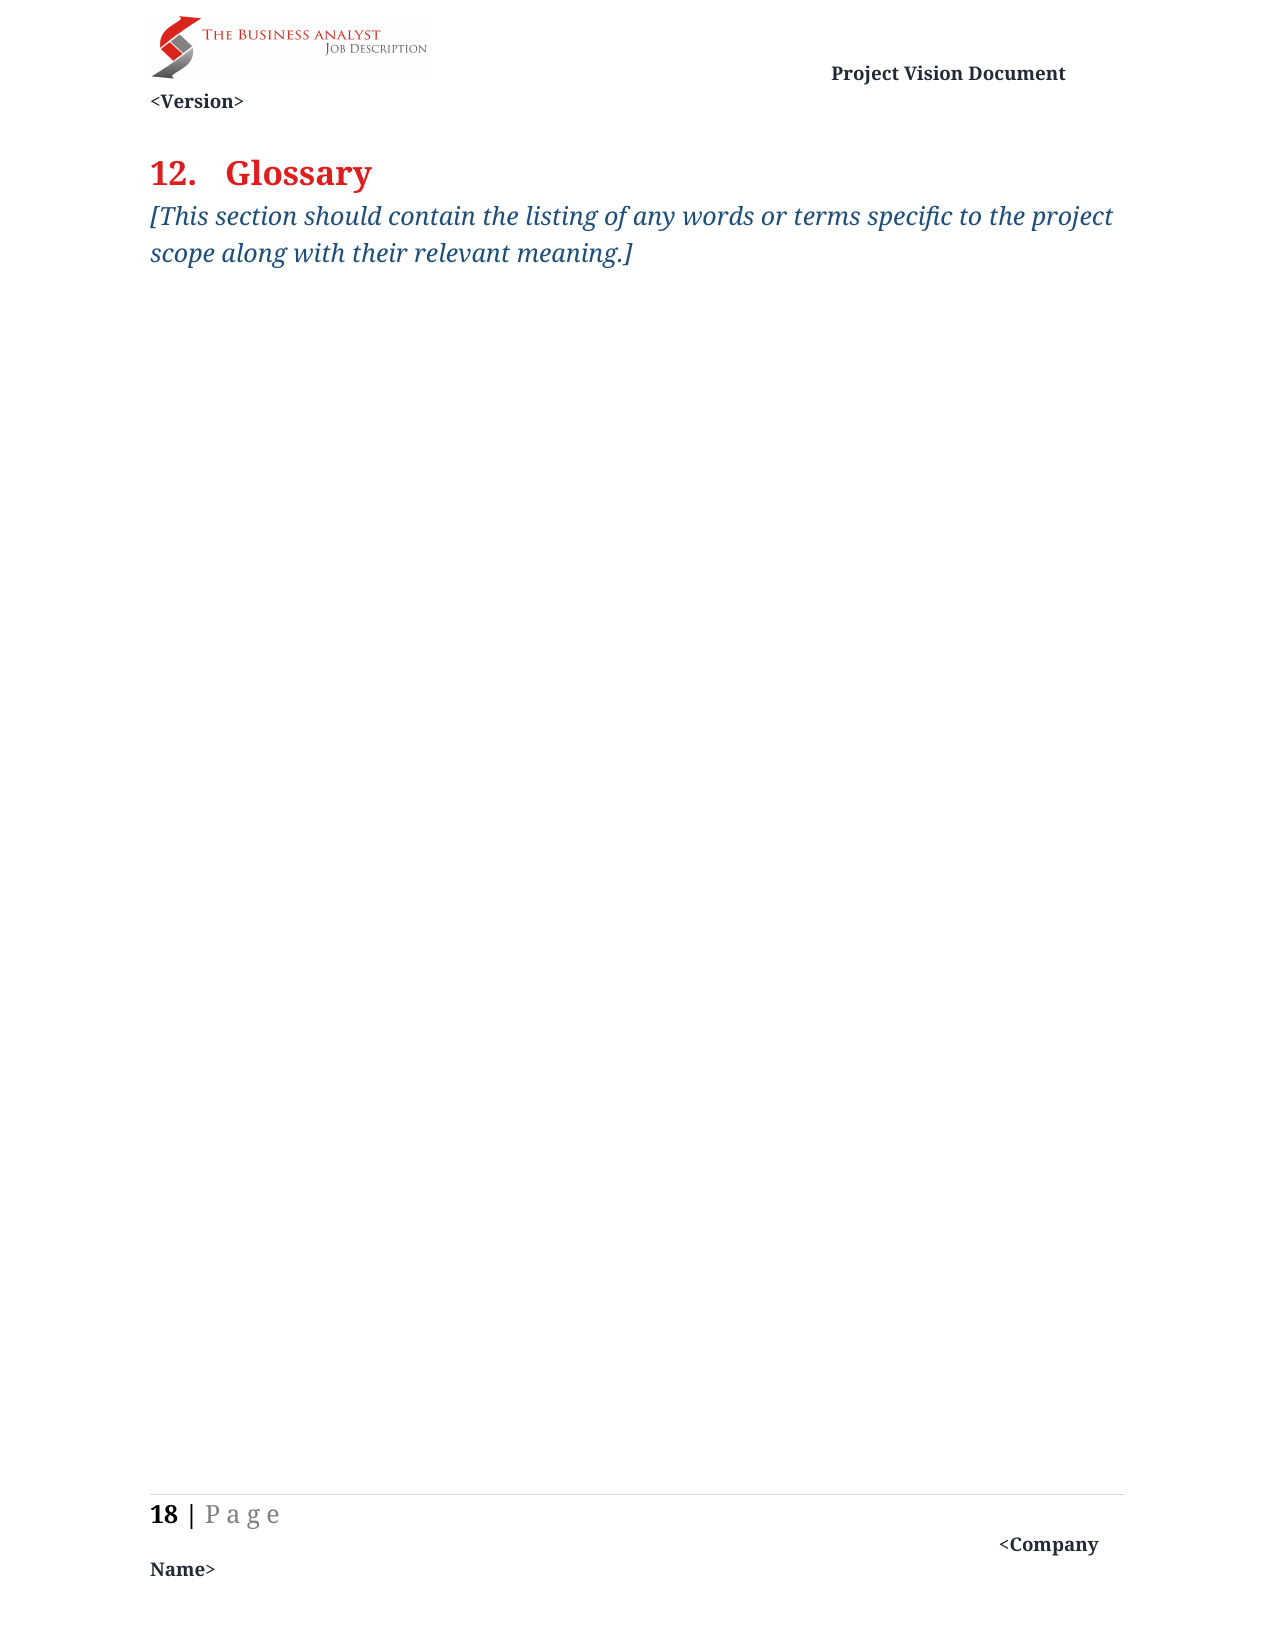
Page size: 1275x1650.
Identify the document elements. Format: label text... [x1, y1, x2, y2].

text [This section should contain the listing of any words or terms specific to the project scope along with their relevant meaning.] [150, 199, 1125, 270]
picture [150, 15, 429, 81]
subtitle Glossary [150, 150, 1125, 195]
